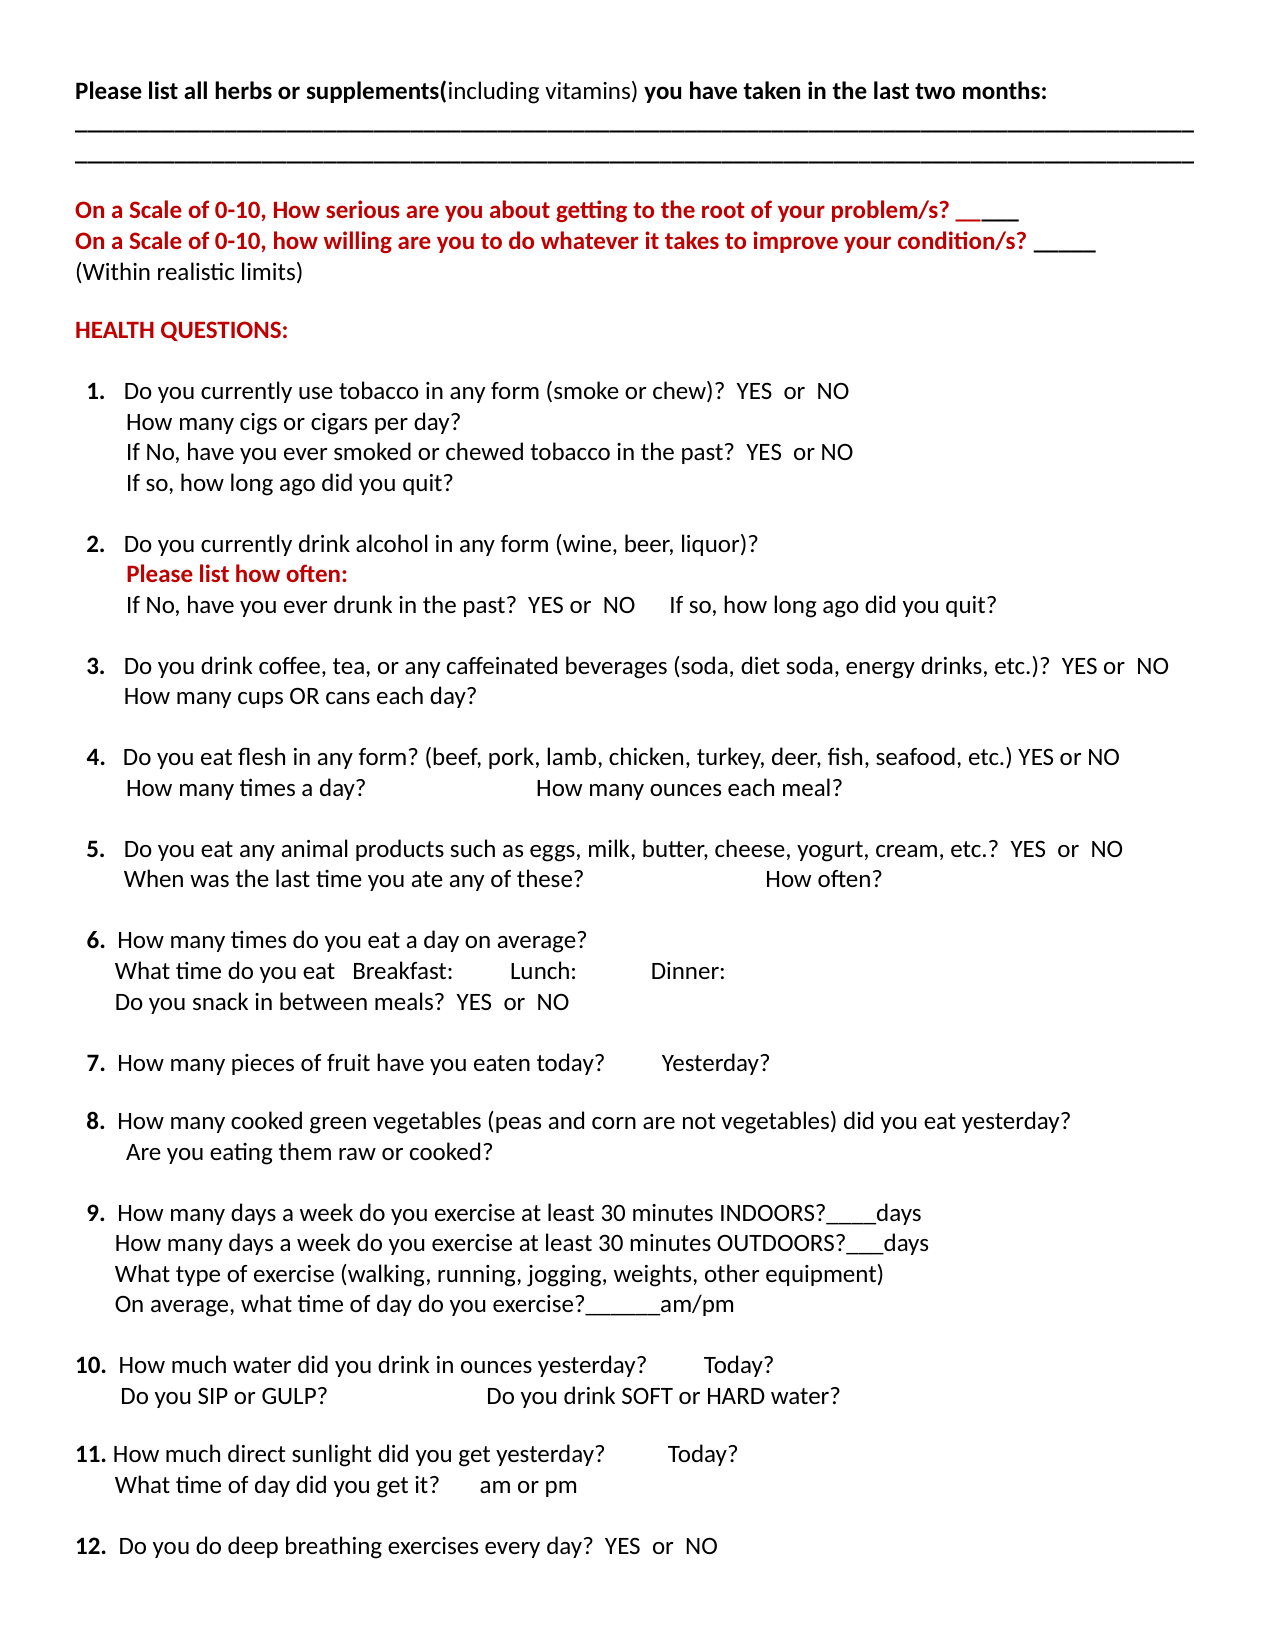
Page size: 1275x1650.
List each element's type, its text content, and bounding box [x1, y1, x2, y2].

text HEALTH QUESTIONS: [75, 314, 1200, 345]
text Are you eating them raw or cooked? [75, 1136, 1200, 1166]
text On a Scale of 0-10, How serious are you about getting to the root of your problem/s? _____ [75, 194, 1200, 225]
text What type of exercise (walking, running, jogging, weights, other equipment) [75, 1258, 1200, 1288]
text 9. How many days a week do you exercise at least 30 minutes INDOORS?____days [75, 1197, 1200, 1227]
text If so, how long ago did you quit? [75, 467, 1200, 497]
list Do you drink coffee, tea, or any caffeinated beverages (soda, diet soda, energy drinks, etc.)? YES or NO [86, 650, 1200, 680]
text 10. How much water did you drink in ounces yesterday? Today? [75, 1349, 1200, 1380]
list How many cups OR cans each day? [123, 680, 1200, 711]
text Please list all herbs or supplements(including vitamins) you have taken in the last two months: [75, 75, 1200, 106]
text Do you SIP or GULP? Do you drink SOFT or HARD water? [75, 1380, 1200, 1410]
text What time of day did you get it? am or pm [75, 1469, 1200, 1499]
text (Within realistic limits) [75, 256, 1275, 286]
list When was the last time you ate any of these? How often? [123, 863, 1200, 894]
list Do you currently use tobacco in any form (smoke or chew)? YES or NO [86, 375, 1200, 406]
text 12. Do you do deep breathing exercises every day? YES or NO [75, 1530, 1200, 1561]
text 8. How many cooked green vegetables (peas and corn are not vegetables) did you eat yesterday? [75, 1105, 1200, 1136]
text On a Scale of 0-10, how willing are you to do whatever it takes to improve your condition/s? _____ [75, 225, 1275, 256]
text How many days a week do you exercise at least 30 minutes OUTDOORS?___days [75, 1227, 1200, 1258]
text 11. How much direct sunlight did you get yesterday? Today? [75, 1438, 1200, 1469]
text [75, 106, 1200, 167]
text On average, what time of day do you exercise?______am/pm [75, 1288, 1200, 1319]
text How many times a day? How many ounces each meal? [75, 772, 1200, 802]
list Do you eat any animal products such as eggs, milk, butter, cheese, yogurt, cream, etc.? YES or NO [86, 833, 1200, 863]
text What time do you eat Breakfast: Lunch: Dinner: [75, 955, 1200, 986]
text If No, have you ever smoked or chewed tobacco in the past? YES or NO [75, 436, 1200, 467]
list Do you currently drink alcohol in any form (wine, beer, liquor)? [86, 528, 1200, 558]
text How many cigs or cigars per day? [75, 406, 1200, 436]
text 7. How many pieces of fruit have you eaten today? Yesterday? [75, 1047, 1200, 1077]
text Do you snack in between meals? YES or NO [75, 986, 1200, 1016]
text If No, have you ever drunk in the past? YES or NO If so, how long ago did you quit? [75, 589, 1200, 619]
text Please list how often: [75, 558, 1200, 589]
text 6. How many times do you eat a day on average? [75, 924, 1200, 955]
text 4. Do you eat flesh in any form? (beef, pork, lamb, chicken, turkey, deer, fish, seafood, etc.) YES or NO [75, 741, 1200, 772]
